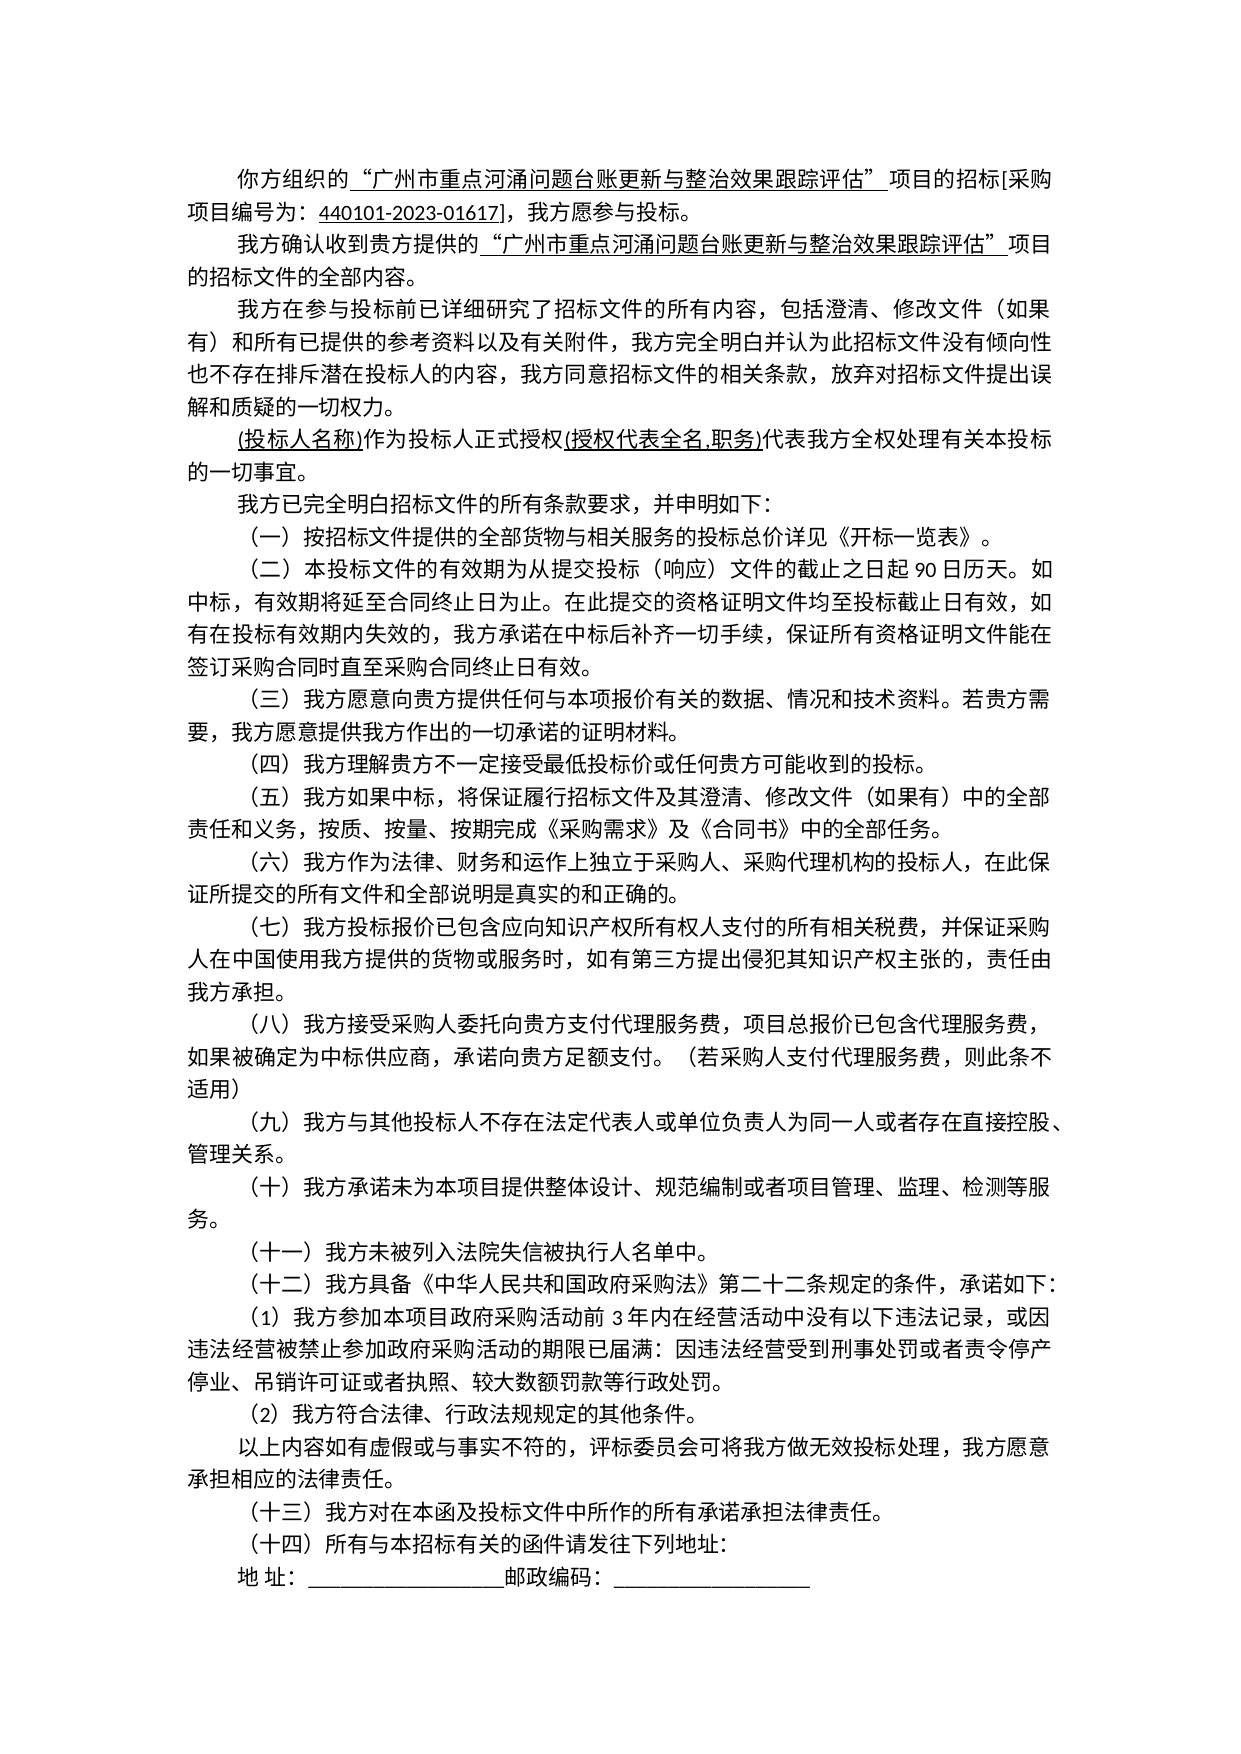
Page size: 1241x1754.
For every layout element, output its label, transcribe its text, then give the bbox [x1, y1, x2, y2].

text （三）我方愿意向贵方提供任何与本项报价有关的数据、情况和技术资料。若贵方需要，我方愿意提供我方作出的一切承诺的证明材料。 [187, 682, 1053, 747]
text （四）我方理解贵方不一定接受最低投标价或任何贵方可能收到的投标。 [187, 747, 1053, 779]
text （十一）我方未被列入法院失信被执行人名单中。 [187, 1234, 1053, 1267]
text （1）我方参加本项目政府采购活动前3年内在经营活动中没有以下违法记录，或因违法经营被禁止参加政府采购活动的期限已届满：因违法经营受到刑事处罚或者责令停产停业、吊销许可证或者执照、较大数额罚款等行政处罚。 [187, 1299, 1053, 1397]
text （八）我方接受采购人委托向贵方支付代理服务费，项目总报价已包含代理服务费，如果被确定为中标供应商，承诺向贵方足额支付。（若采购人支付代理服务费，则此条不适用） [187, 1007, 1053, 1104]
text （十三）我方对在本函及投标文件中所作的所有承诺承担法律责任。 [187, 1494, 1053, 1527]
text 你方组织的“广州市重点河涌问题台账更新与整治效果跟踪评估”项目的招标[采购项目编号为：440101-2023-01617]，我方愿参与投标。 [187, 162, 1053, 227]
text （一）按招标文件提供的全部货物与相关服务的投标总价详见《开标一览表》。 [187, 519, 1053, 552]
text 我方在参与投标前已详细研究了招标文件的所有内容，包括澄清、修改文件（如果有）和所有已提供的参考资料以及有关附件，我方完全明白并认为此招标文件没有倾向性，也不存在排斥潜在投标人的内容，我方同意招标文件的相关条款，放弃对招标文件提出误解和质疑的一切权力。 [187, 292, 1053, 422]
text （十二）我方具备《中华人民共和国政府采购法》第二十二条规定的条件，承诺如下： [187, 1267, 1053, 1299]
text 以上内容如有虚假或与事实不符的，评标委员会可将我方做无效投标处理，我方愿意承担相应的法律责任。 [187, 1429, 1053, 1494]
text （六）我方作为法律、财务和运作上独立于采购人、采购代理机构的投标人，在此保证所提交的所有文件和全部说明是真实的和正确的。 [187, 844, 1053, 909]
text （五）我方如果中标，将保证履行招标文件及其澄清、修改文件（如果有）中的全部责任和义务，按质、按量、按期完成《采购需求》及《合同书》中的全部任务。 [187, 779, 1053, 844]
text (投标人名称)作为投标人正式授权(授权代表全名,职务)代表我方全权处理有关本投标的一切事宜。 [187, 422, 1053, 487]
text （十四）所有与本招标有关的函件请发往下列地址： [187, 1527, 1053, 1559]
text （七）我方投标报价已包含应向知识产权所有权人支付的所有相关税费，并保证采购人在中国使用我方提供的货物或服务时，如有第三方提出侵犯其知识产权主张的，责任由我方承担。 [187, 909, 1053, 1007]
text 我方确认收到贵方提供的“广州市重点河涌问题台账更新与整治效果跟踪评估”项目的招标文件的全部内容。 [187, 227, 1053, 292]
text （2）我方符合法律、行政法规规定的其他条件。 [187, 1397, 1053, 1429]
text （二）本投标文件的有效期为从提交投标（响应）文件的截止之日起90日历天。如中标，有效期将延至合同终止日为止。在此提交的资格证明文件均至投标截止日有效，如有在投标有效期内失效的，我方承诺在中标后补齐一切手续，保证所有资格证明文件能在签订采购合同时直至采购合同终止日有效。 [187, 552, 1053, 682]
text （十）我方承诺未为本项目提供整体设计、规范编制或者项目管理、监理、检测等服务。 [187, 1169, 1053, 1234]
text 我方已完全明白招标文件的所有条款要求，并申明如下： [187, 487, 1053, 519]
text （九）我方与其他投标人不存在法定代表人或单位负责人为同一人或者存在直接控股、管理关系。 [187, 1104, 1053, 1169]
text 地 址：__________________邮政编码：__________________ [187, 1559, 1053, 1592]
